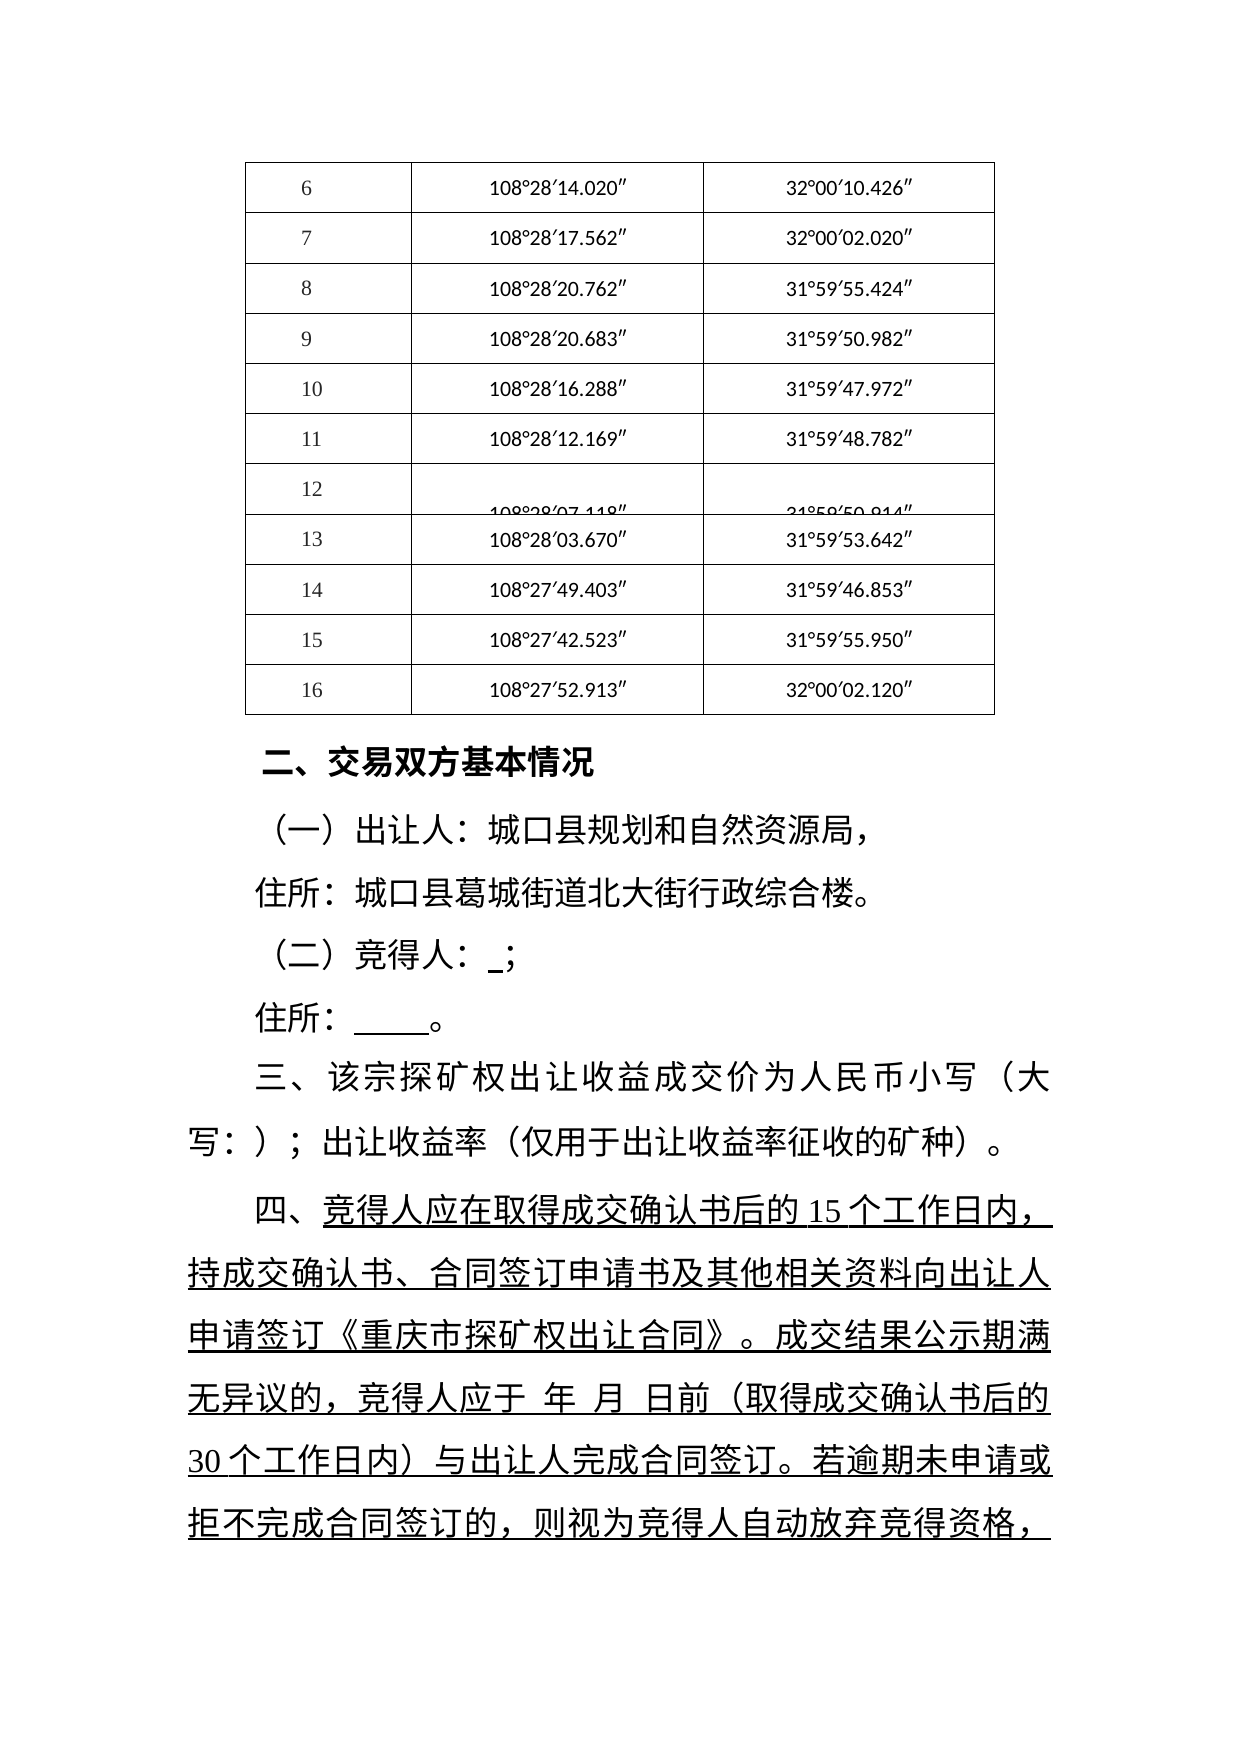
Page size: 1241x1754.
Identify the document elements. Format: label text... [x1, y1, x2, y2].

table_cell 12 [246, 464, 411, 513]
table_cell 31°59′55.424″ [704, 264, 994, 313]
table_cell 6 [246, 163, 411, 212]
text 住所：城口县葛城街道北大街行政综合楼。 [187, 855, 1053, 918]
text 二、交易双方基本情况 [187, 728, 1053, 793]
text 住所： 。 [187, 980, 1053, 1043]
text （二）竞得人： ； [187, 918, 1053, 980]
table_cell 11 [246, 414, 411, 463]
table_cell 108°28′16.288″ [412, 364, 703, 413]
table_cell 31°59′47.972″ [704, 364, 994, 413]
text （一）出让人：城口县规划和自然资源局， [187, 793, 1053, 855]
text 三、该宗探矿权出让收益成交价为人民币小写（大写：）；出让收益率（仅用于出让收益率征收的矿种）。 [187, 1043, 1053, 1173]
table_cell 31°59′50.914″ [704, 464, 994, 513]
table_cell 10 [246, 364, 411, 413]
table_cell 31°59′46.853″ [704, 565, 994, 614]
table_cell 108°27′52.913″ [412, 665, 703, 714]
table_cell 108°28′17.562″ [412, 213, 703, 262]
table_cell 32°00′02.020″ [704, 213, 994, 262]
table_cell 108°28′20.683″ [412, 314, 703, 363]
table_cell 8 [246, 264, 411, 313]
table_cell 108°27′49.403″ [412, 565, 703, 614]
table_cell 31°59′55.950″ [704, 615, 994, 664]
table_cell 16 [246, 665, 411, 714]
table_cell 14 [246, 565, 411, 614]
table_cell 108°28′14.020″ [412, 163, 703, 212]
table_cell 31°59′53.642″ [704, 515, 994, 564]
table_cell 15 [246, 615, 411, 664]
table_cell 108°27′42.523″ [412, 615, 703, 664]
table_cell 108°28′12.169″ [412, 414, 703, 463]
table_cell 13 [246, 515, 411, 564]
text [187, 1476, 1053, 1548]
table_cell 7 [246, 213, 411, 262]
table_cell 108°28′20.762″ [412, 264, 703, 313]
table_cell 31°59′50.982″ [704, 314, 994, 363]
table_cell 31°59′48.782″ [704, 414, 994, 463]
table_cell 108°28′03.670″ [412, 515, 703, 564]
table_cell 9 [246, 314, 411, 363]
table_cell 32°00′10.426″ [704, 163, 994, 212]
table_cell 32°00′02.120″ [704, 665, 994, 714]
table_cell 108°28′07.118″ [412, 464, 703, 513]
